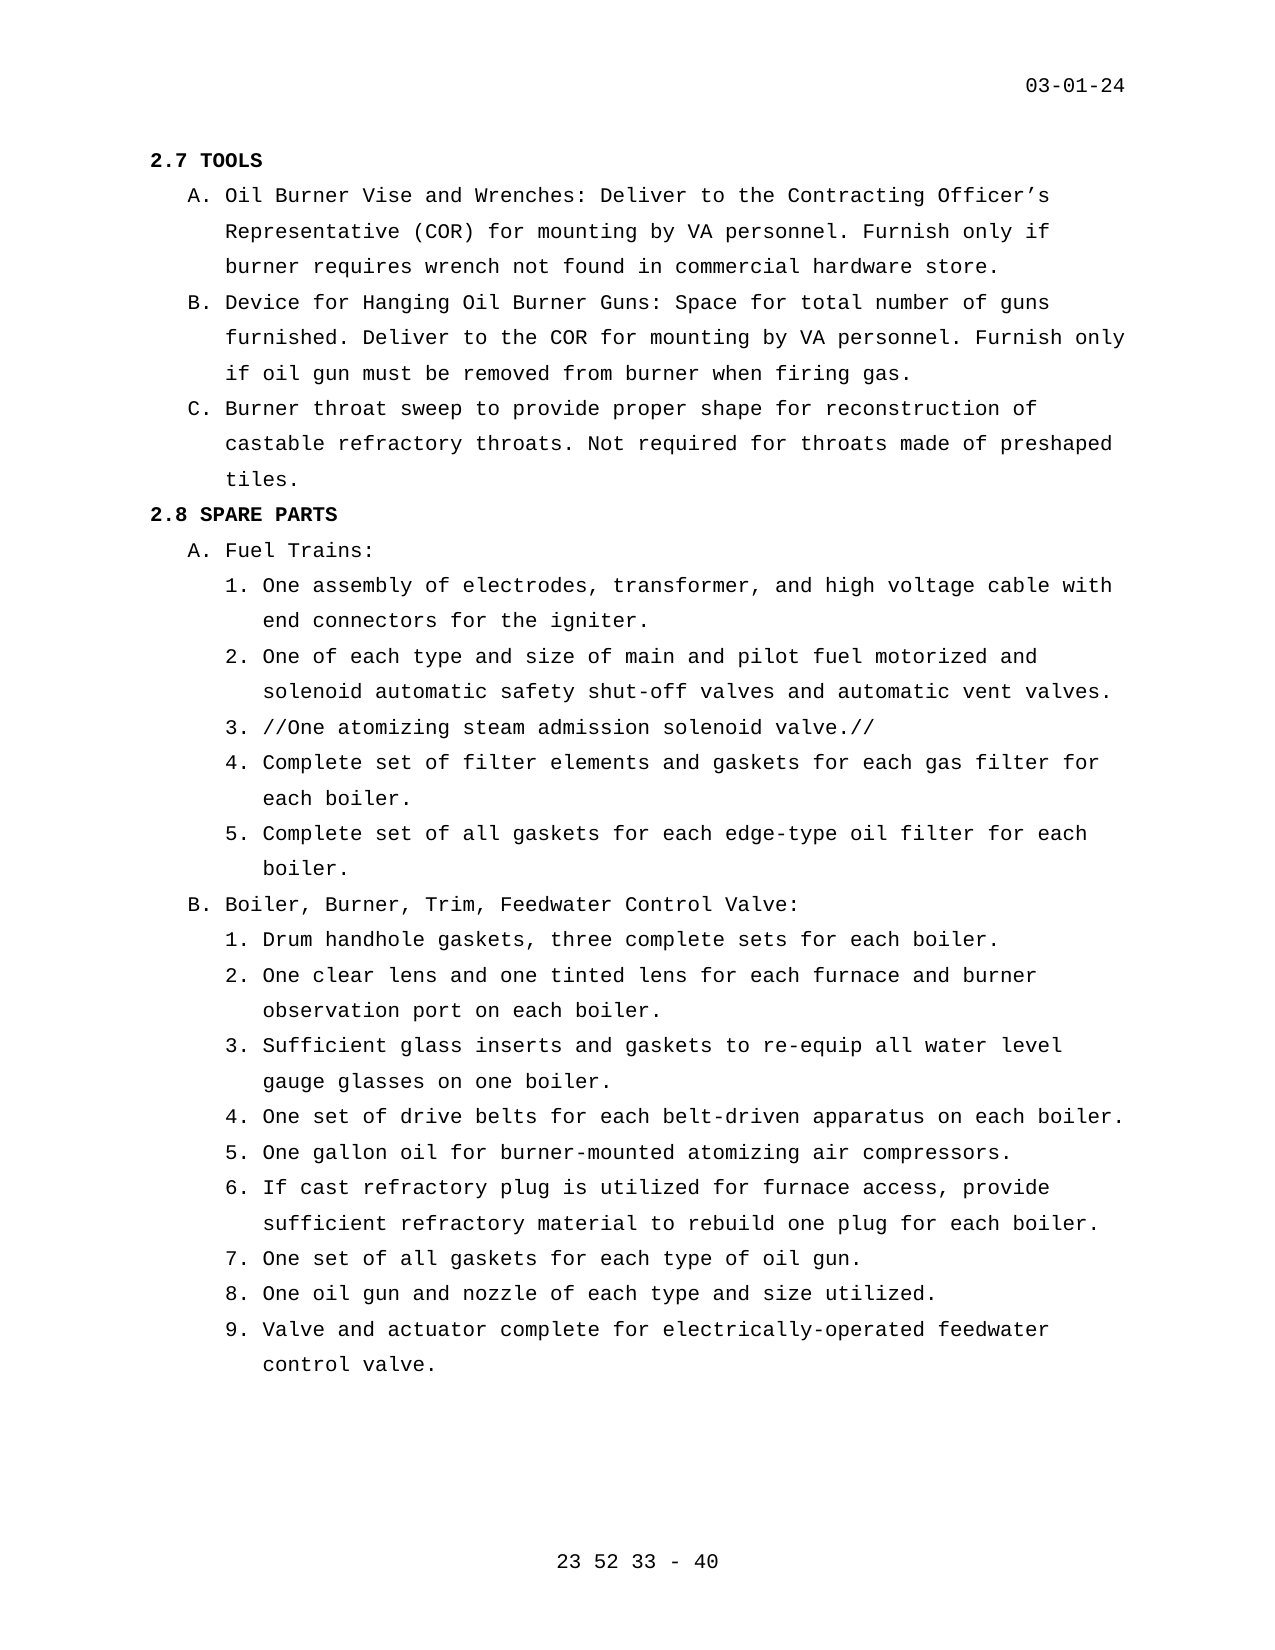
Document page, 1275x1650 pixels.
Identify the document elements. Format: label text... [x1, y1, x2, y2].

text Boiler, Burner, Trim, Feedwater Control Valve: [187, 894, 1125, 917]
text Burner throat sweep to provide proper shape for reconstruction of castable refractory throats. Not required for throats made of preshaped tiles. [187, 398, 1125, 492]
text TOOLS [150, 150, 1125, 174]
text Valve and actuator complete for electrically-operated feedwater control valve. [225, 1319, 1125, 1378]
text Complete set of all gaskets for each edge-type oil filter for each boiler. [225, 823, 1125, 882]
text If cast refractory plug is utilized for furnace access, provide sufficient refractory material to rebuild one plug for each boiler. [225, 1177, 1125, 1236]
text One set of drive belts for each belt-driven apparatus on each boiler. [225, 1106, 1125, 1130]
text SPARE PARTS [150, 504, 1125, 528]
text Complete set of filter elements and gaskets for each gas filter for each boiler. [225, 752, 1125, 811]
text Fuel Trains: [187, 539, 1125, 563]
text One gallon oil for burner-mounted atomizing air compressors. [225, 1142, 1125, 1165]
text Oil Burner Vise and Wrenches: Deliver to the Contracting Officer’s Representative (COR) for mounting by VA personnel. Furnish only if burner requires wrench not found in commercial hardware store. [187, 185, 1125, 280]
text //One atomizing steam admission solenoid valve.// [225, 717, 1125, 740]
text Drum handhole gaskets, three complete sets for each boiler. [225, 929, 1125, 953]
text One clear lens and one tinted lens for each furnace and burner observation port on each boiler. [225, 964, 1125, 1024]
text Sufficient glass inserts and gaskets to re-equip all water level gauge glasses on one boiler. [225, 1035, 1125, 1094]
text One oil gun and nozzle of each type and size utilized. [225, 1283, 1125, 1307]
text One of each type and size of main and pilot fuel motorized and solenoid automatic safety shut-off valves and automatic vent valves. [225, 646, 1125, 705]
text Device for Hanging Oil Burner Guns: Space for total number of guns furnished. Deliver to the COR for mounting by VA personnel. Furnish only if oil gun must be removed from burner when firing gas. [187, 292, 1125, 386]
text One set of all gaskets for each type of oil gun. [225, 1248, 1125, 1272]
text One assembly of electrodes, transformer, and high voltage cable with end connectors for the igniter. [225, 575, 1125, 634]
